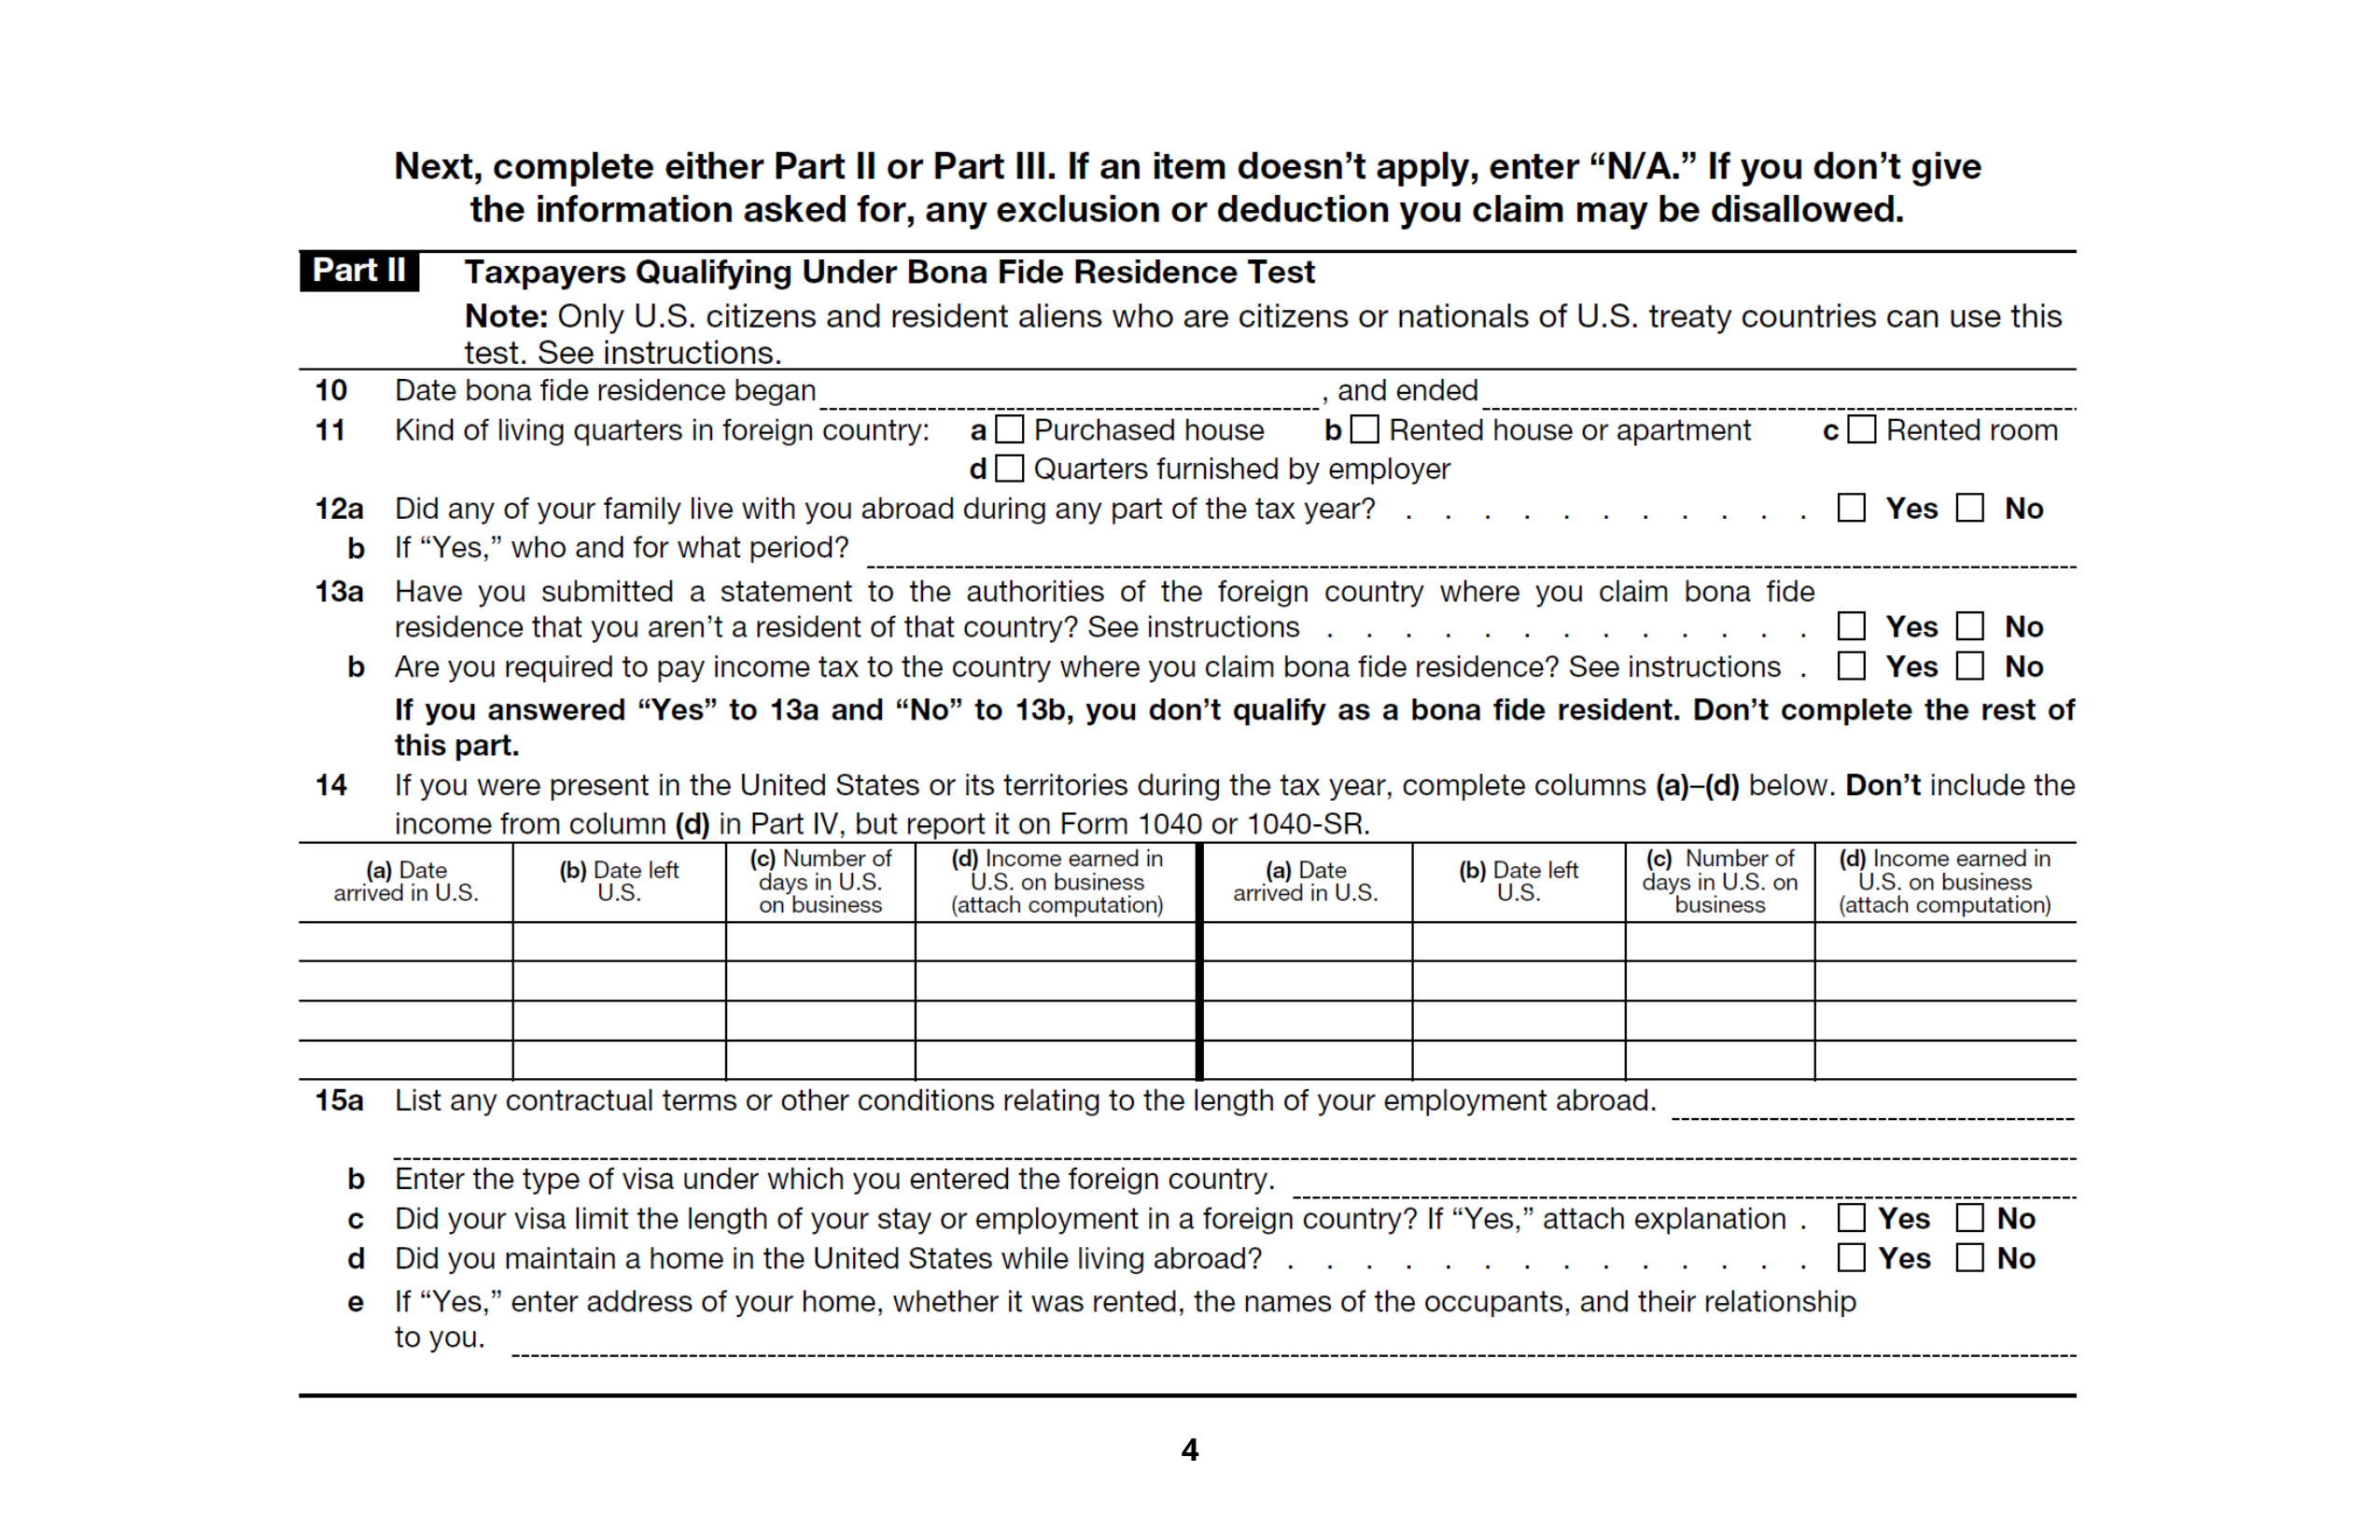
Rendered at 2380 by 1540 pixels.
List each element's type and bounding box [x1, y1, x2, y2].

picture [290, 140, 2091, 1400]
